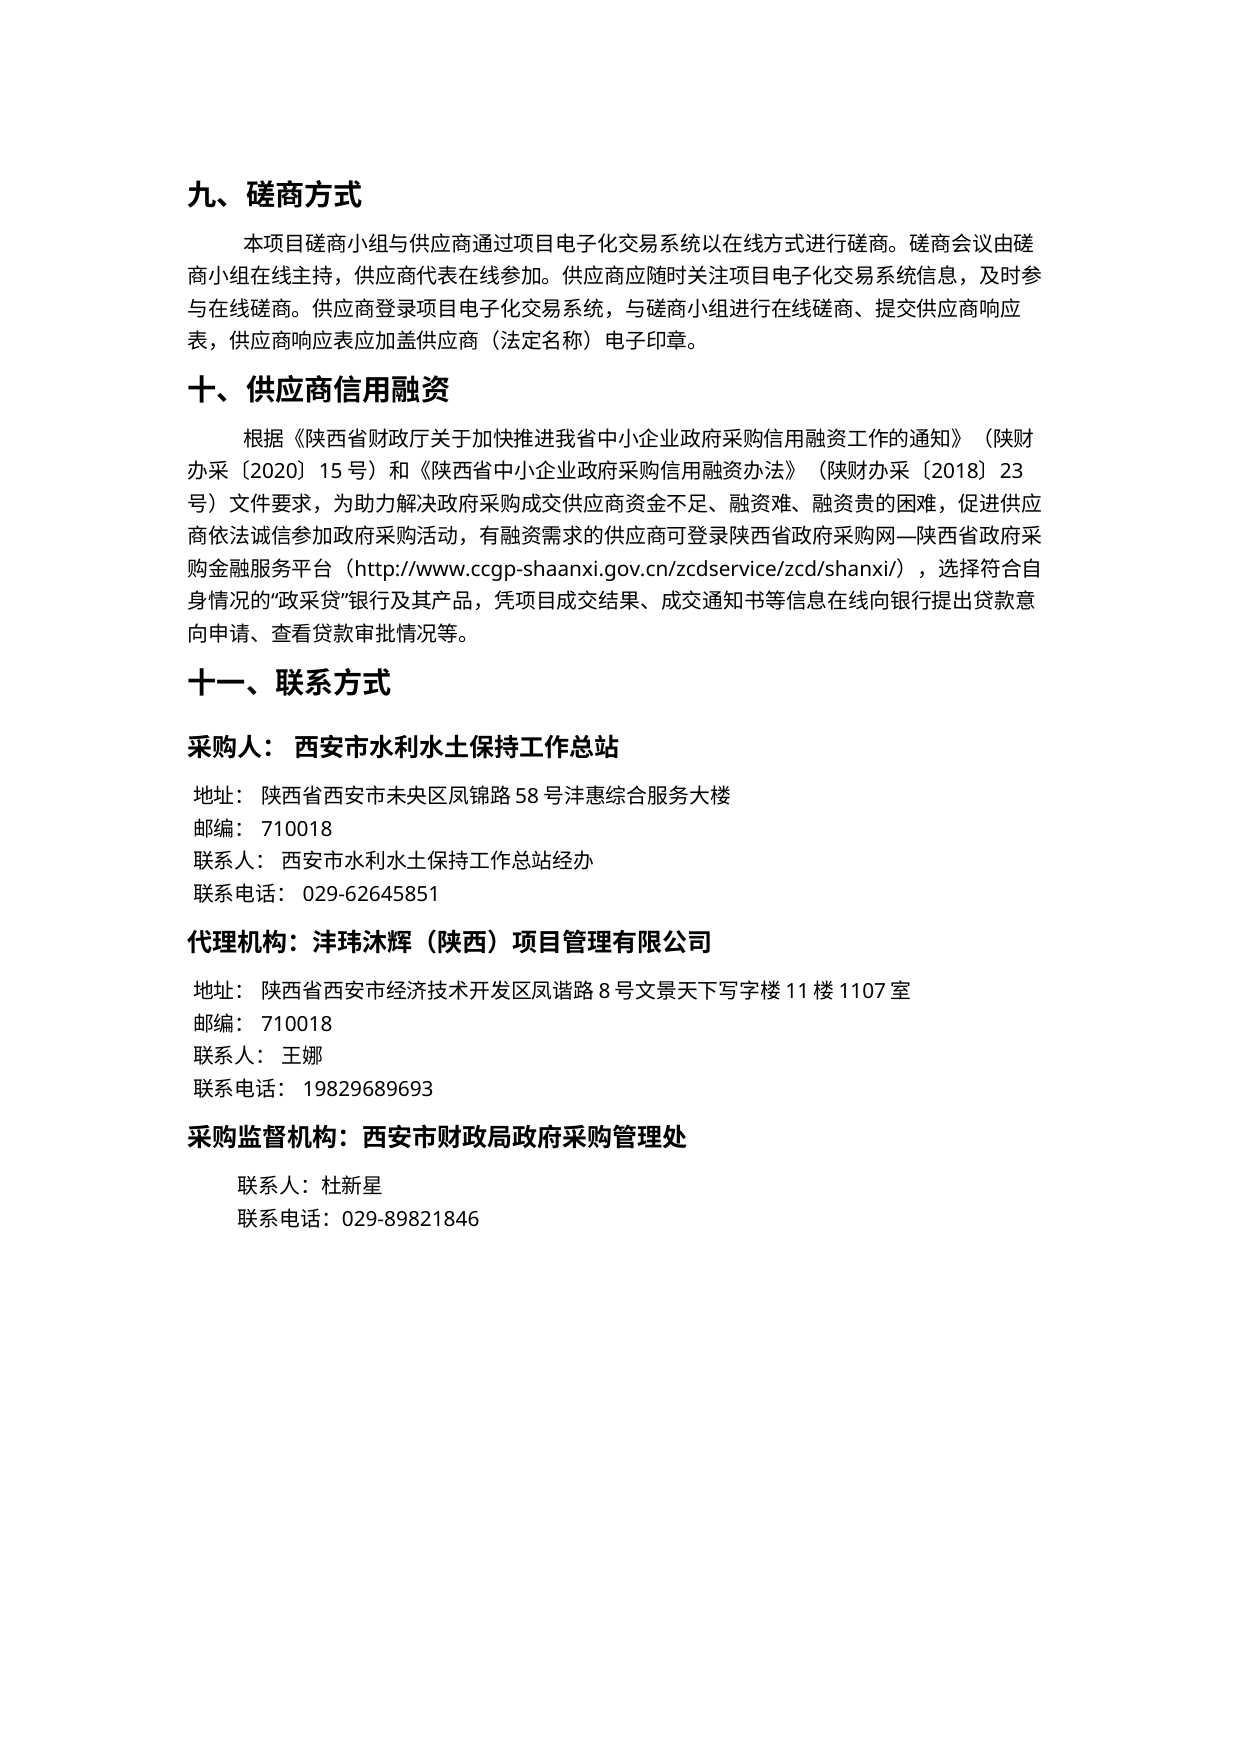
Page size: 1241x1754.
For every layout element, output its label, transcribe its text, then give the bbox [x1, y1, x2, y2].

text 联系人：杜新星 [187, 1169, 1053, 1202]
text 十一、联系方式 [187, 649, 1053, 714]
text 地址： 陕西省西安市未央区凤锦路58号沣惠综合服务大楼 [187, 779, 1053, 812]
text 代理机构：沣玮沐辉（陕西）项目管理有限公司 [187, 909, 1053, 974]
text 十、供应商信用融资 [187, 357, 1053, 422]
text 邮编： 710018 [187, 812, 1053, 844]
text 联系电话： 19829689693 [187, 1072, 1053, 1104]
text 联系电话： 029-62645851 [187, 877, 1053, 909]
text 采购监督机构：西安市财政局政府采购管理处 [187, 1104, 1053, 1169]
text 九、磋商方式 [187, 162, 1053, 227]
text 联系人： 西安市水利水土保持工作总站经办 [187, 844, 1053, 877]
text 采购人： 西安市水利水土保持工作总站 [187, 714, 1053, 779]
text 根据《陕西省财政厅关于加快推进我省中小企业政府采购信用融资工作的通知》（陕财办采〔2020〕15 号）和《陕西省中小企业政府采购信用融资办法》（陕财办采〔2018〕23 号）文件要求，为助力解决政府采购成交供应商资金不足、融资难、融资贵的困难，促进供应商依法诚信参加政府采购活动，有融资需求的供应商可登录陕西省政府采购网—陕西省政府采购金融服务平台（http://www.ccgp-shaanxi.gov.cn/zcdservice/zcd/shanxi/），选择符合自身情况的“政采贷”银行及其产品，凭项目成交结果、成交通知书等信息在线向银行提出贷款意向申请、查看贷款审批情况等。 [187, 422, 1053, 649]
text 地址： 陕西省西安市经济技术开发区凤谐路8号文景天下写字楼11楼1107室 [187, 974, 1053, 1007]
text 本项目磋商小组与供应商通过项目电子化交易系统以在线方式进行磋商。磋商会议由磋商小组在线主持，供应商代表在线参加。供应商应随时关注项目电子化交易系统信息，及时参与在线磋商。供应商登录项目电子化交易系统，与磋商小组进行在线磋商、提交供应商响应表，供应商响应表应加盖供应商（法定名称）电子印章。 [187, 227, 1053, 357]
text 邮编： 710018 [187, 1007, 1053, 1039]
text 联系电话：029-89821846 [187, 1202, 1053, 1234]
text 联系人： 王娜 [187, 1039, 1053, 1072]
